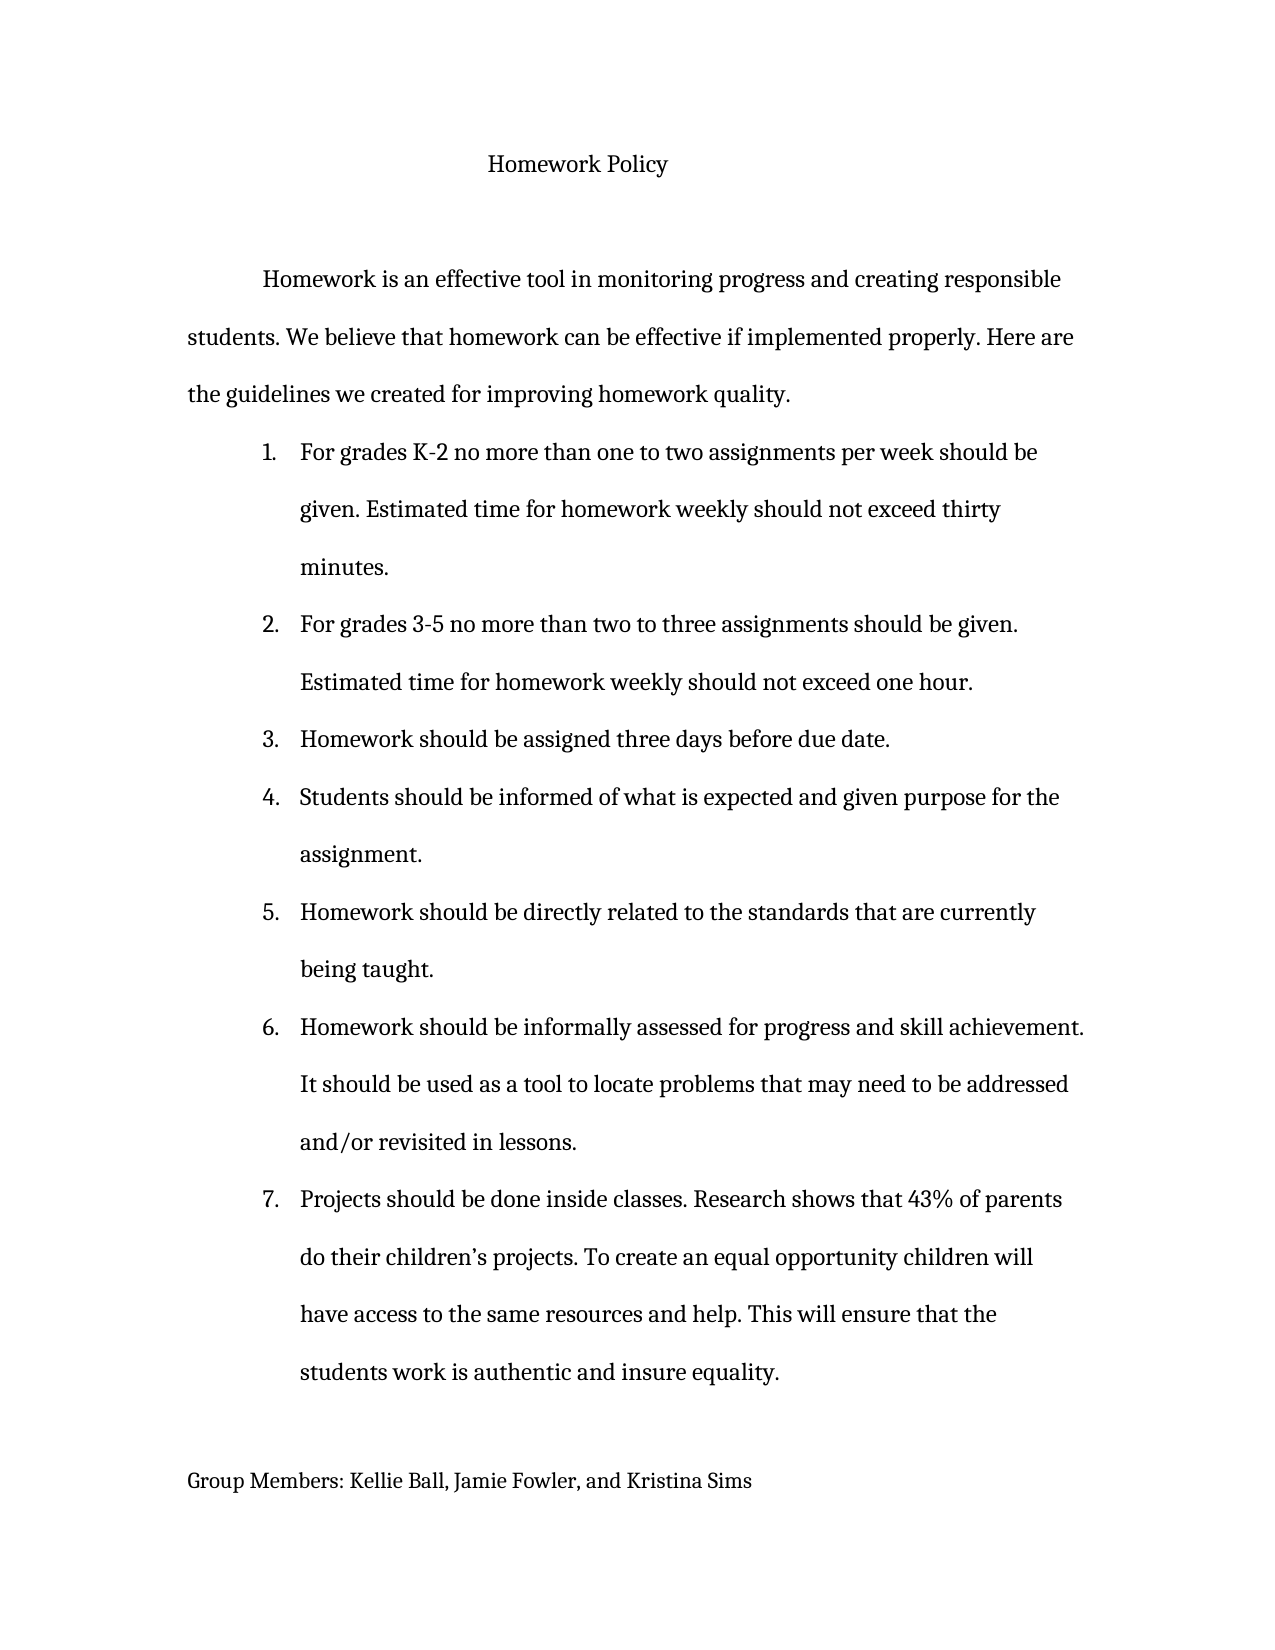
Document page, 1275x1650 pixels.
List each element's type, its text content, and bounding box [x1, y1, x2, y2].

list Homework should be assigned three days before due date. [262, 725, 1087, 754]
list For grades 3-5 no more than two to three assignments should be given. Estimated time for homework weekly should not exceed one hour. [262, 610, 1087, 696]
list For grades K-2 no more than one to two assignments per week should be given. Estimated time for homework weekly should not exceed thirty minutes. [262, 437, 1087, 581]
list Homework should be directly related to the standards that are currently being taught. [262, 897, 1087, 984]
list Homework should be informally assessed for progress and skill achievement. It should be used as a tool to locate problems that may need to be addressed and/or revisited in lessons. [262, 1012, 1087, 1156]
text Homework Policy [187, 150, 1087, 179]
text Group Members: Kellie Ball, Jamie Fowler, and Kristina Sims [187, 1468, 1087, 1494]
list Projects should be done inside classes. Research shows that 43% of parents do their children’s projects. To create an equal opportunity children will have access to the same resources and help. This will ensure that the students work is authentic and insure equality. [262, 1185, 1087, 1386]
text Homework is an effective tool in monitoring progress and creating responsible students. We believe that homework can be effective if implemented properly. Here are the guidelines we created for improving homework quality. [187, 265, 1087, 409]
list Students should be informed of what is expected and given purpose for the assignment. [262, 782, 1087, 869]
